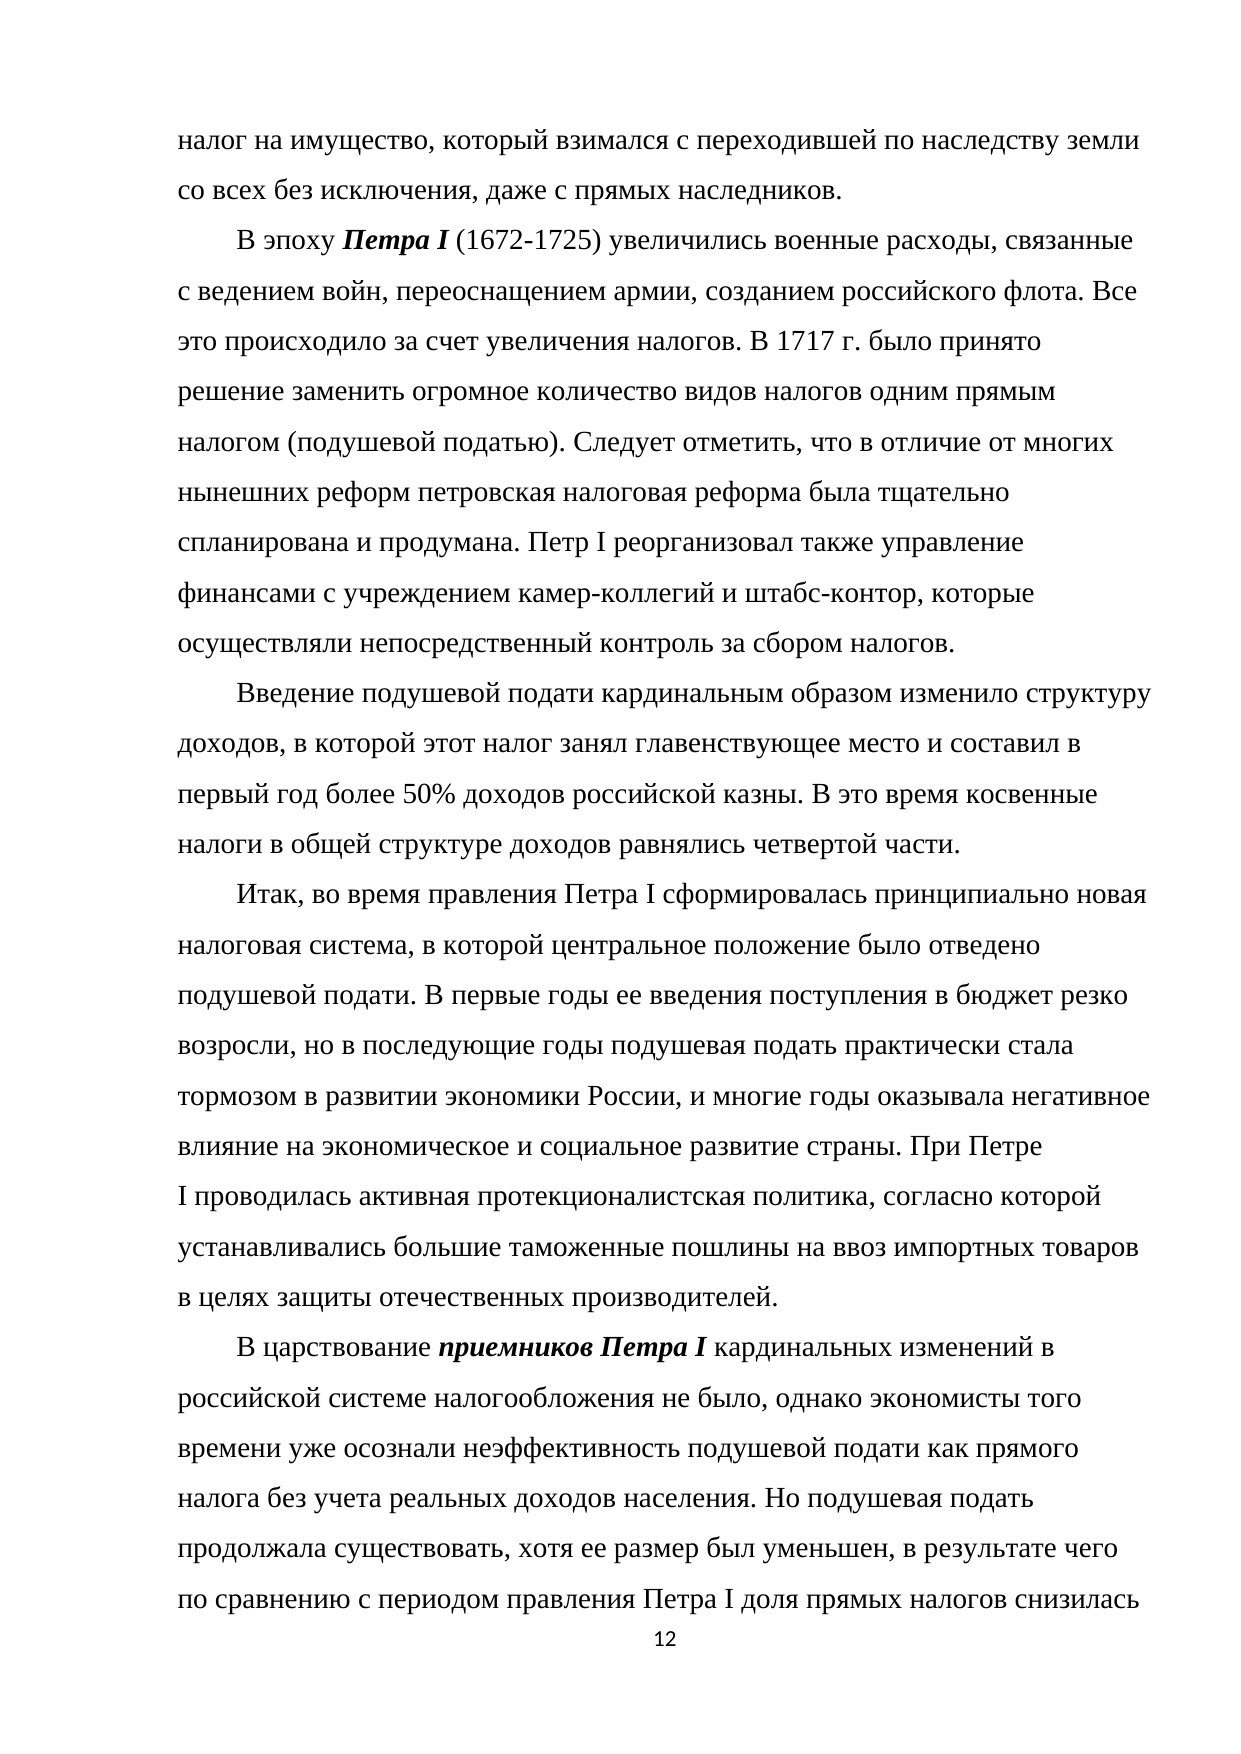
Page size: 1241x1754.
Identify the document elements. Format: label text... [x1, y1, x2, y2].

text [177, 122, 1152, 206]
text Итак, во время правления Петра I сформировалась принципиально новая налоговая система, в которой центральное положение было отведено подушевой подати. В первые годы ее введения поступления в бюджет резко возросли, но в последующие годы подушевая подать практически стала тормозом в развитии экономики России, и многие годы оказывала негативное влияние на экономическое и социальное развитие страны. При Петре I проводилась активная протекционалистская политика, согласно которой устанавливались большие таможенные пошлины на ввоз импортных товаров в целях защиты отечественных производителей. [177, 877, 1152, 1313]
text Введение подушевой подати кардинальным образом изменило структуру доходов, в которой этот налог занял главенствующее место и составил в первый год более 50% доходов российской казны. В это время косвенные налоги в общей структуре доходов равнялись четвертой части. [177, 675, 1152, 860]
text В эпоху Петра I (1672-1725) увеличились военные расходы, связанные с ведением войн, переоснащением армии, созданием российского флота. Все это происходило за счет увеличения налогов. В 1717 г. было принято решение заменить огромное количество видов налогов одним прямым налогом (подушевой податью). Следует отметить, что в отличие от многих нынешних реформ петровская налоговая реформа была тщательно спланирована и продумана. Петр I реорганизовал также управление финансами с учреждением камер-коллегий и штабс-контор, которые осуществляли непосредственный контроль за сбором налогов. [177, 222, 1152, 658]
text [177, 1329, 1152, 1614]
